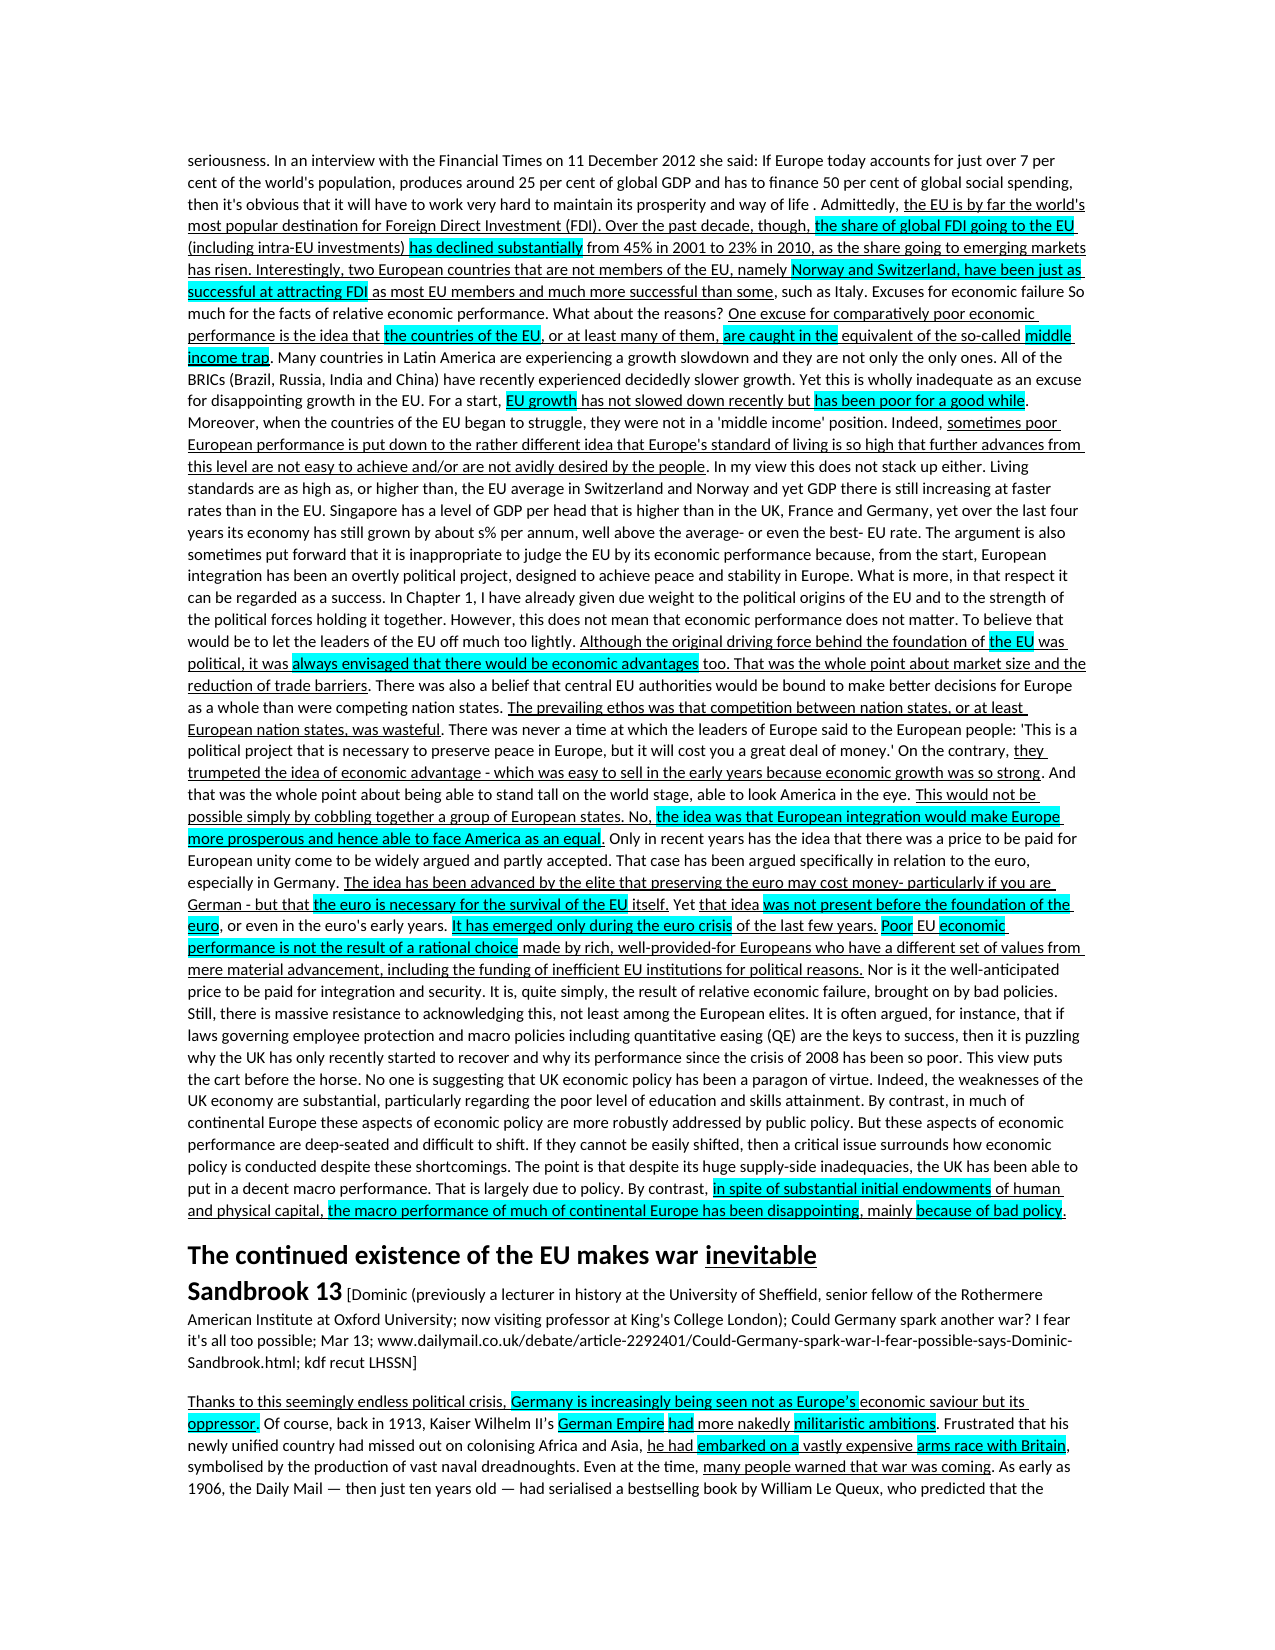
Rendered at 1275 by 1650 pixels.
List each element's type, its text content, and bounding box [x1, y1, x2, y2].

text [187, 1391, 1087, 1499]
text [187, 150, 1087, 1220]
text Sandbrook 13 [Dominic (previously a lecturer in history at the University of Sheffield, senior fellow of the Rothermere American Institute at Oxford University; now visiting professor at King's College London); Could Germany spark another war? I fear it's all too possible; Mar 13; www.dailymail.co.uk/debate/article-2292401/Could-Germany-spark-war-I-fear-possible-says-Dominic-Sandbrook.html; kdf recut LHSSN] [187, 1274, 1087, 1373]
subtitle The continued existence of the EU makes war inevitable [187, 1238, 1087, 1272]
